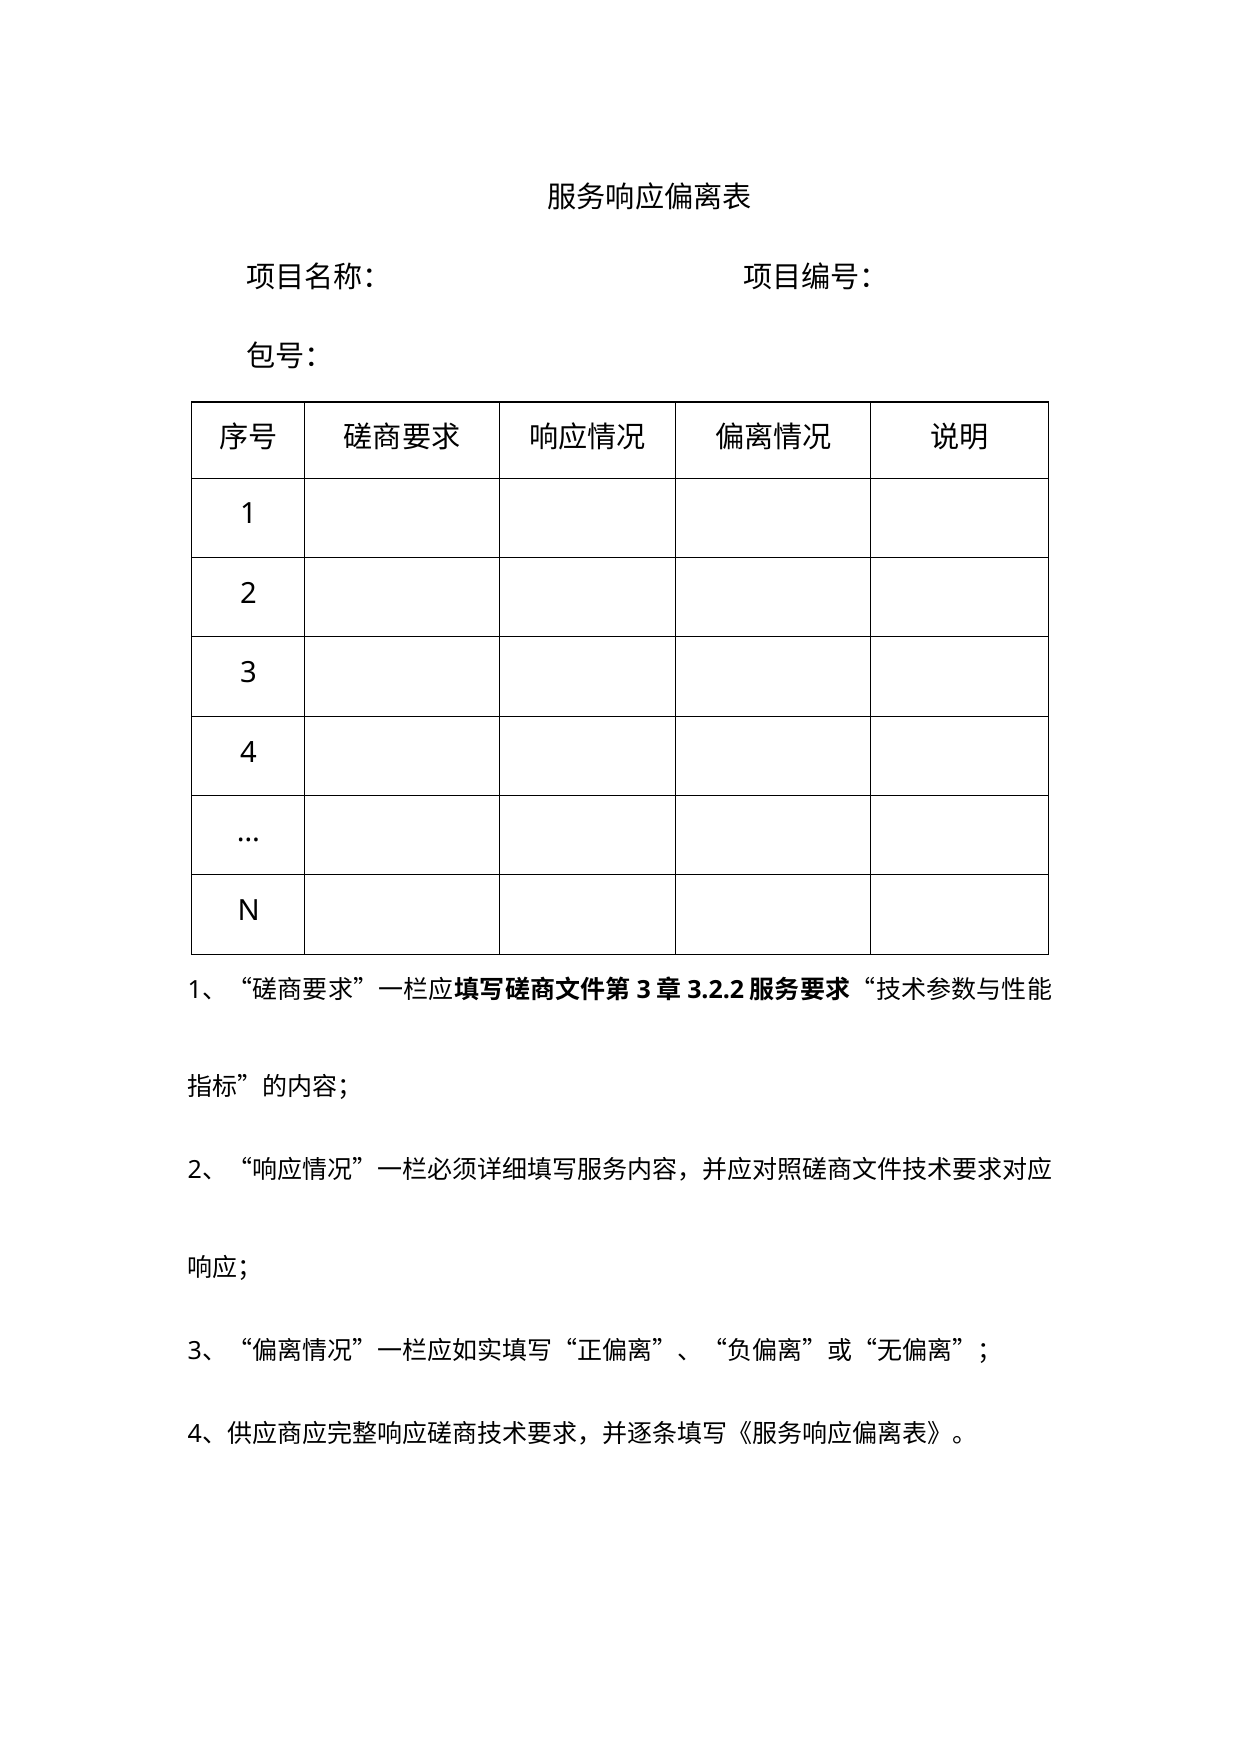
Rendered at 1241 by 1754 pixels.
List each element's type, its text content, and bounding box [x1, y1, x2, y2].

table_cell [500, 875, 675, 954]
text 3、“偏离情况”一栏应如实填写“正偏离”、“负偏离”或“无偏离”； [187, 1316, 1053, 1381]
table_cell [676, 637, 870, 716]
table_header 磋商要求 [305, 403, 499, 477]
table_cell 3 [192, 637, 304, 716]
table_cell [305, 796, 499, 874]
table_cell [871, 637, 1048, 716]
table_cell [871, 717, 1048, 795]
table_cell [871, 479, 1048, 557]
text 1、“磋商要求”一栏应填写磋商文件第3章 3.2.2服务要求“技术参数与性能指标”的内容； [187, 955, 1053, 1117]
table_cell [871, 796, 1048, 874]
table_header 说明 [871, 403, 1048, 477]
table_header 序号 [192, 403, 304, 477]
text 2、“响应情况”一栏必须详细填写服务内容，并应对照磋商文件技术要求对应响应； [187, 1135, 1053, 1298]
table_cell [676, 717, 870, 795]
table_cell [500, 796, 675, 874]
table_cell [676, 558, 870, 636]
table_cell [871, 558, 1048, 636]
table_cell N [192, 875, 304, 954]
table_cell [500, 558, 675, 636]
table_cell [305, 558, 499, 636]
table_cell [305, 717, 499, 795]
table_cell [500, 479, 675, 557]
text 服务响应偏离表 [187, 162, 1053, 227]
table_cell [305, 875, 499, 954]
text 4、供应商应完整响应磋商技术要求，并逐条填写《服务响应偏离表》。 [187, 1399, 1053, 1464]
table_cell [676, 875, 870, 954]
table_cell [305, 479, 499, 557]
table_cell [500, 637, 675, 716]
table_cell [676, 796, 870, 874]
table_cell [871, 875, 1048, 954]
table_cell [305, 637, 499, 716]
table_cell 1 [192, 479, 304, 557]
table_cell … [192, 796, 304, 874]
table_cell 2 [192, 558, 304, 636]
table_cell [676, 479, 870, 557]
table_header 响应情况 [500, 403, 675, 477]
table_header 偏离情况 [676, 403, 870, 477]
text 包号： [187, 322, 1053, 387]
table_cell [500, 717, 675, 795]
text 项目名称： 项目编号： [187, 242, 1053, 307]
table_cell 4 [192, 717, 304, 795]
